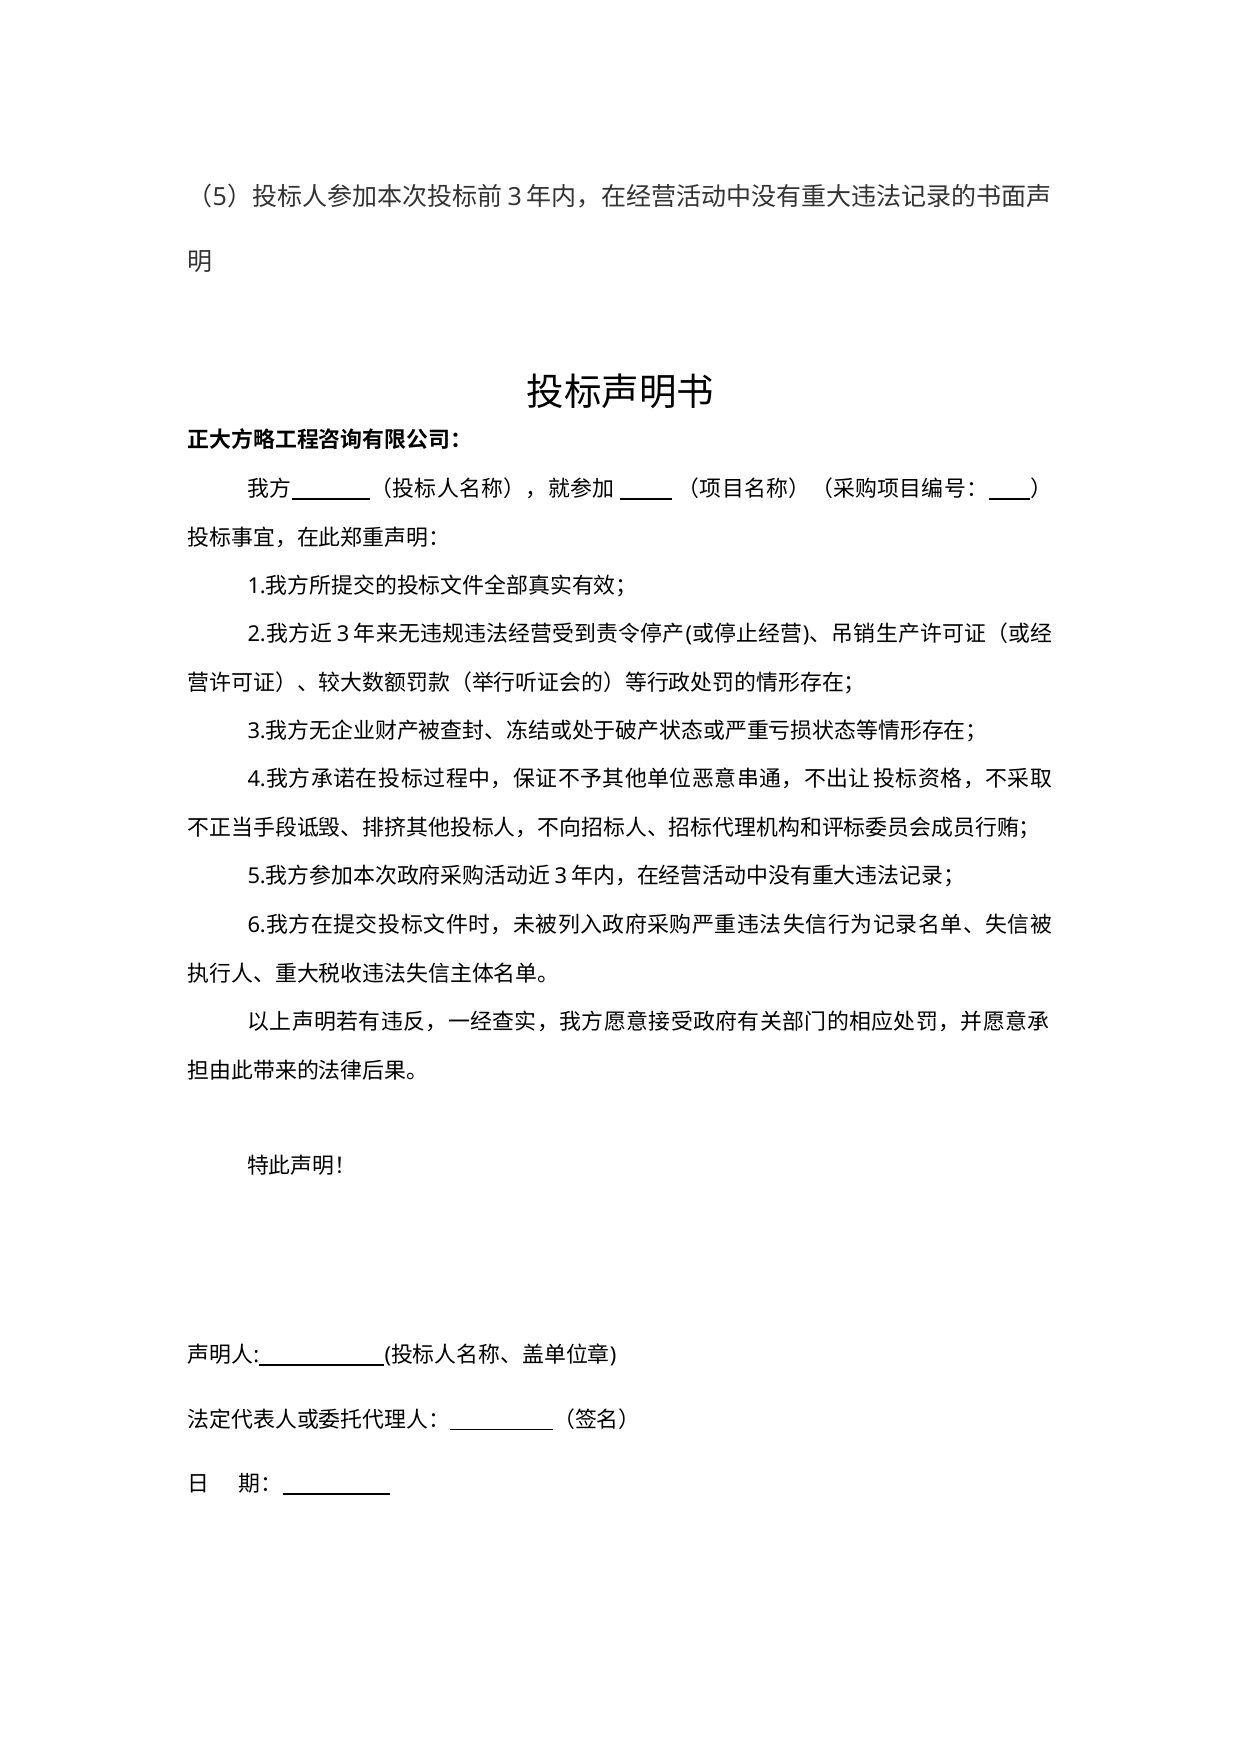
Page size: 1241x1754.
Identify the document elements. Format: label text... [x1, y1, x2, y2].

text 我方 （投标人名称），就参加 （项目名称）（采购项目编号： ）投标事宜，在此郑重声明： [187, 470, 1053, 552]
text 法定代表人或委托代理人： （签名） [187, 1401, 1053, 1434]
text 投标声明书 [187, 357, 1053, 422]
text （5）投标人参加本次投标前3年内，在经营活动中没有重大违法记录的书面声明 [187, 162, 1053, 292]
text 2.我方近3年来无违规违法经营受到责令停产(或停止经营)、吊销生产许可证（或经营许可证）、较大数额罚款（举行听证会的）等行政处罚的情形存在； [187, 616, 1053, 697]
text 5.我方参加本次政府采购活动近3年内，在经营活动中没有重大违法记录； [187, 858, 1053, 891]
text 4.我方承诺在投标过程中，保证不予其他单位恶意串通，不出让投标资格，不采取不正当手段诋毁、排挤其他投标人，不向招标人、招标代理机构和评标委员会成员行贿； [187, 761, 1053, 842]
text 6.我方在提交投标文件时，未被列入政府采购严重违法失信行为记录名单、失信被执行人、重大税收违法失信主体名单。 [187, 907, 1053, 988]
text 以上声明若有违反，一经查实，我方愿意接受政府有关部门的相应处罚，并愿意承担由此带来的法律后果。 [187, 1004, 1053, 1085]
text 声明人: (投标人名称、盖单位章) [187, 1337, 1053, 1369]
text 日 期： [187, 1465, 1053, 1498]
text 1.我方所提交的投标文件全部真实有效； [187, 567, 1053, 600]
text 3.我方无企业财产被查封、冻结或处于破产状态或严重亏损状态等情形存在； [187, 713, 1053, 745]
text 正大方略工程咨询有限公司： [187, 422, 1053, 454]
text 特此声明！ [187, 1148, 1053, 1181]
